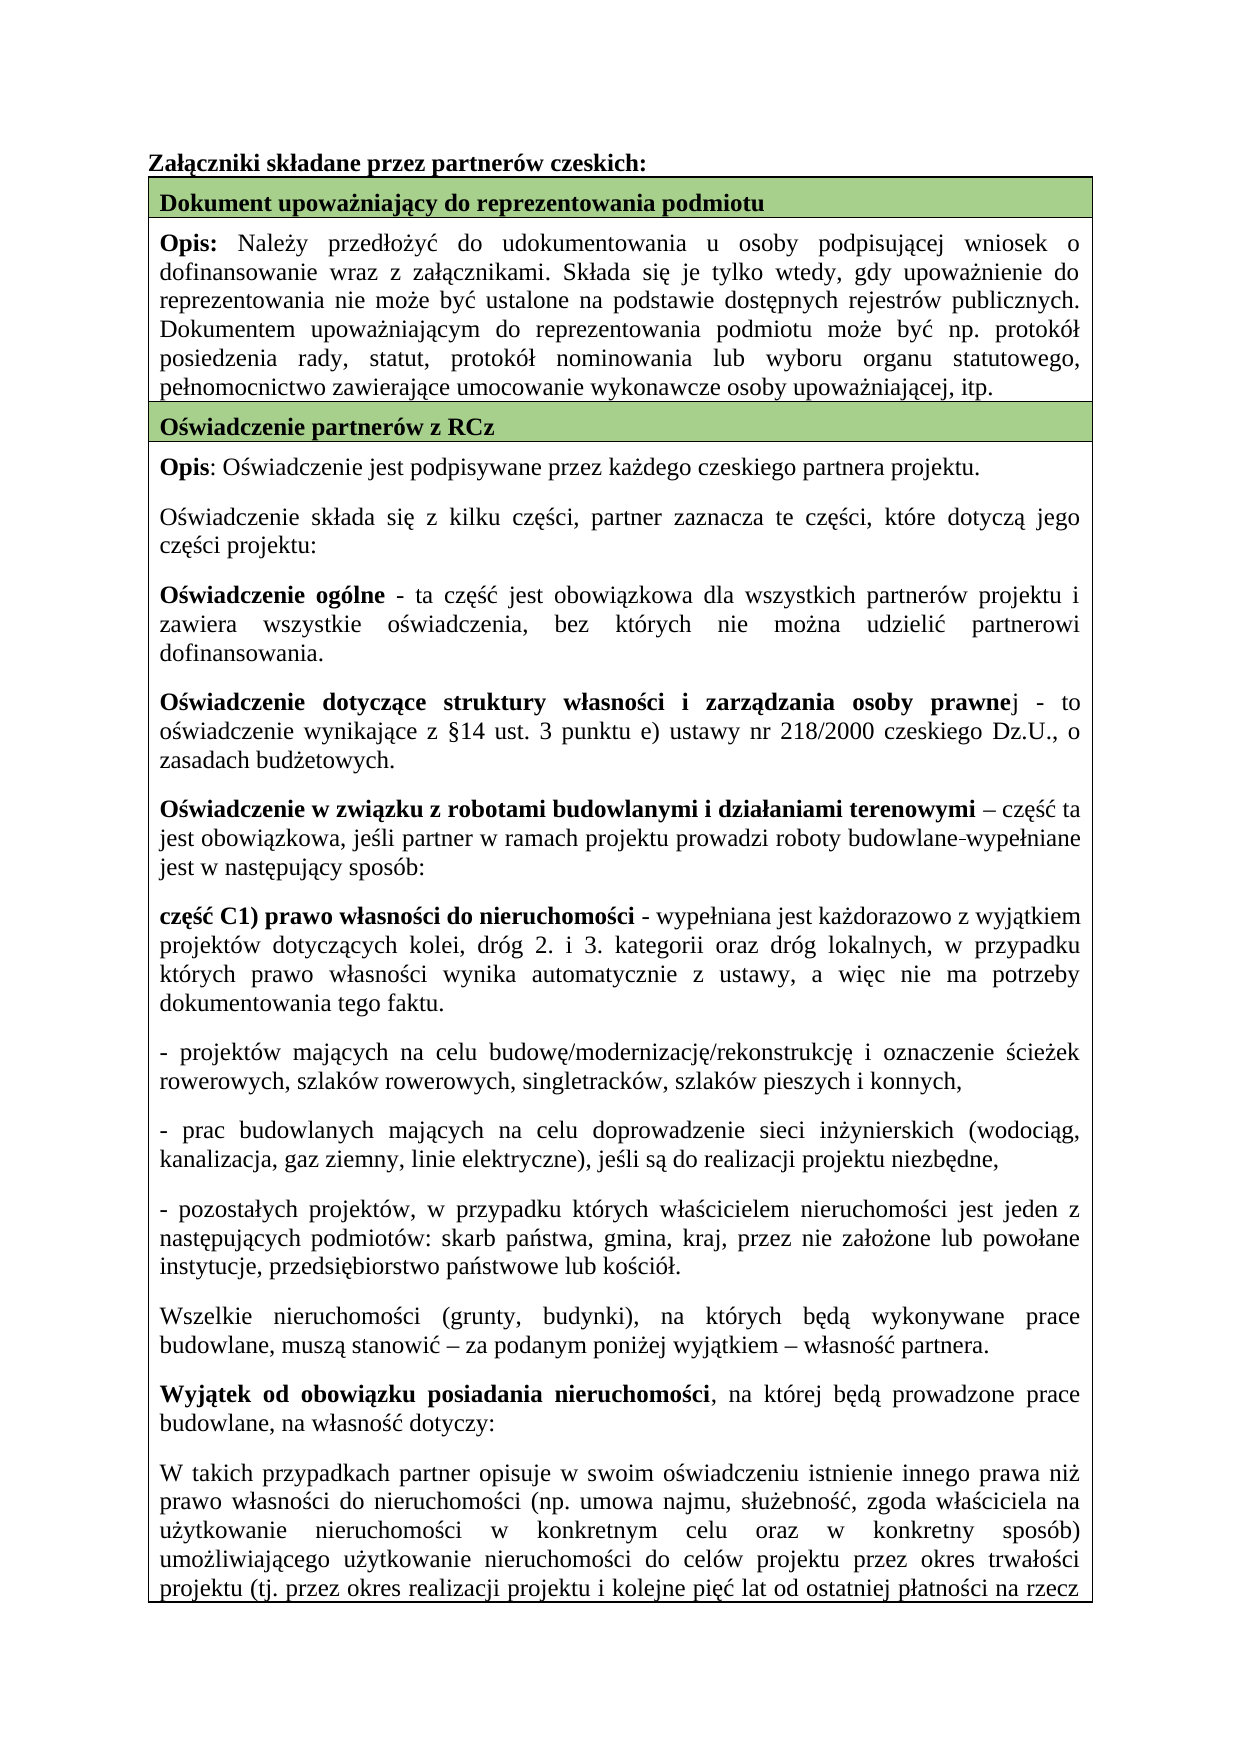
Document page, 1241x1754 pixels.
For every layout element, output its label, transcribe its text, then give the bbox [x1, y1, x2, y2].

table_cell Opis: Należy przedłożyć do udokumentowania u osoby podpisującej wniosek o dofinansowanie wraz z załącznikami. Składa się je tylko wtedy, gdy upoważnienie do reprezentowania nie może być ustalone na podstawie dostępnych rejestrów publicznych. Dokumentem upoważniającym do reprezentowania podmiotu może być np. protokół posiedzenia rady, statut, protokół nominowania lub wyboru organu statutowego, pełnomocnictwo zawierające umocowanie wykonawcze osoby upoważniającej, itp. [149, 218, 1092, 401]
text Załączniki składane przez partnerów czeskich: [148, 148, 1093, 176]
table_cell Oświadczenie partnerów z RCz [149, 402, 1092, 441]
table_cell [149, 442, 1092, 1601]
table_header Dokument upoważniający do reprezentowania podmiotu [149, 178, 1092, 217]
